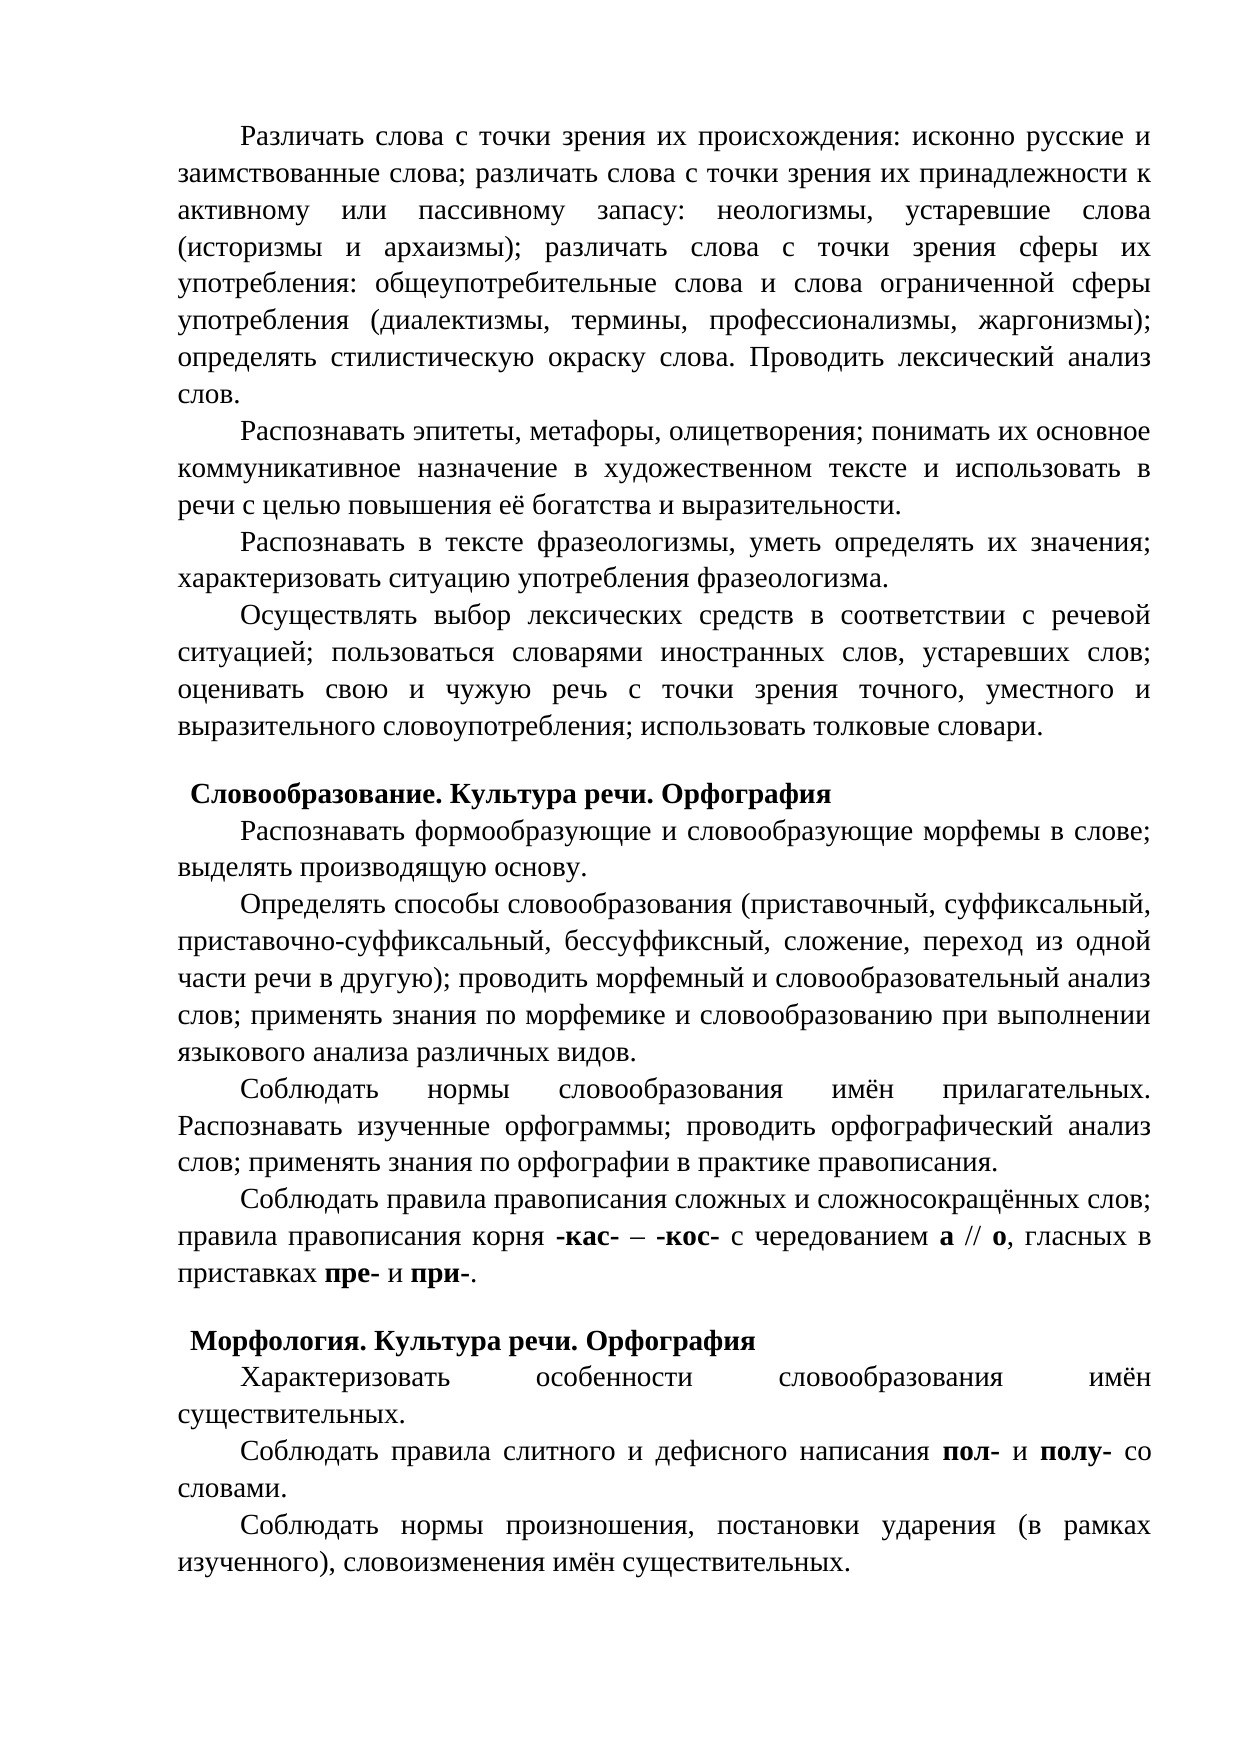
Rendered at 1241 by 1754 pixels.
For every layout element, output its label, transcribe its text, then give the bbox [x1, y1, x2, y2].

text Осуществлять выбор лексических средств в соответствии с речевой ситуацией; пользоваться словарями иностранных слов, устаревших слов; оценивать свою и чужую речь с точки зрения точного, уместного и выразительного словоупотребления; использовать толковые словари. [177, 597, 1152, 742]
text Морфология. Культура речи. Орфография [190, 1323, 1152, 1356]
text Определять способы словообразования (приставочный, суффиксальный, приставочно-суффиксальный, бессуффиксный, сложение, переход из одной части речи в другую); проводить морфемный и словообразовательный анализ слов; применять знания по морфемике и словообразованию при выполнении языкового анализа различных видов. [177, 886, 1152, 1067]
text Соблюдать нормы произношения, постановки ударения (в рамках изученного), словоизменения имён существительных. [177, 1507, 1152, 1577]
text Распознавать эпитеты, метафоры, олицетворения; понимать их основное коммуникативное назначение в художественном тексте и использовать в речи с целью повышения её богатства и выразительности. [177, 413, 1152, 520]
text Характеризовать особенности словообразования имён существительных. [177, 1359, 1152, 1430]
text Распознавать в тексте фразеологизмы, уметь определять их значения; характеризовать ситуацию употребления фразеологизма. [177, 524, 1152, 594]
text Соблюдать правила правописания сложных и сложносокращённых слов; правила правописания корня -кас- – -кос- с чередованием а // о, гласных в приставках пре- и при-. [177, 1181, 1152, 1289]
text Различать слова с точки зрения их происхождения: исконно русские и заимствованные слова; различать слова с точки зрения их принадлежности к активному или пассивному запасу: неологизмы, устаревшие слова (историзмы и архаизмы); различать слова с точки зрения сферы их употребления: общеупотребительные слова и слова ограниченной сферы употребления (диалектизмы, термины, профессионализмы, жаргонизмы); определять стилистическую окраску слова. Проводить лексический анализ слов. [177, 118, 1152, 410]
text Распознавать формообразующие и словообразующие морфемы в слове; выделять производящую основу. [177, 813, 1152, 883]
text Словообразование. Культура речи. Орфография [190, 776, 1152, 809]
text Соблюдать нормы словообразования имён прилагательных. Распознавать изученные орфограммы; проводить орфографический анализ слов; применять знания по орфографии в практике правописания. [177, 1071, 1152, 1178]
text Соблюдать правила слитного и дефисного написания пол- и полу- со словами. [177, 1433, 1152, 1504]
